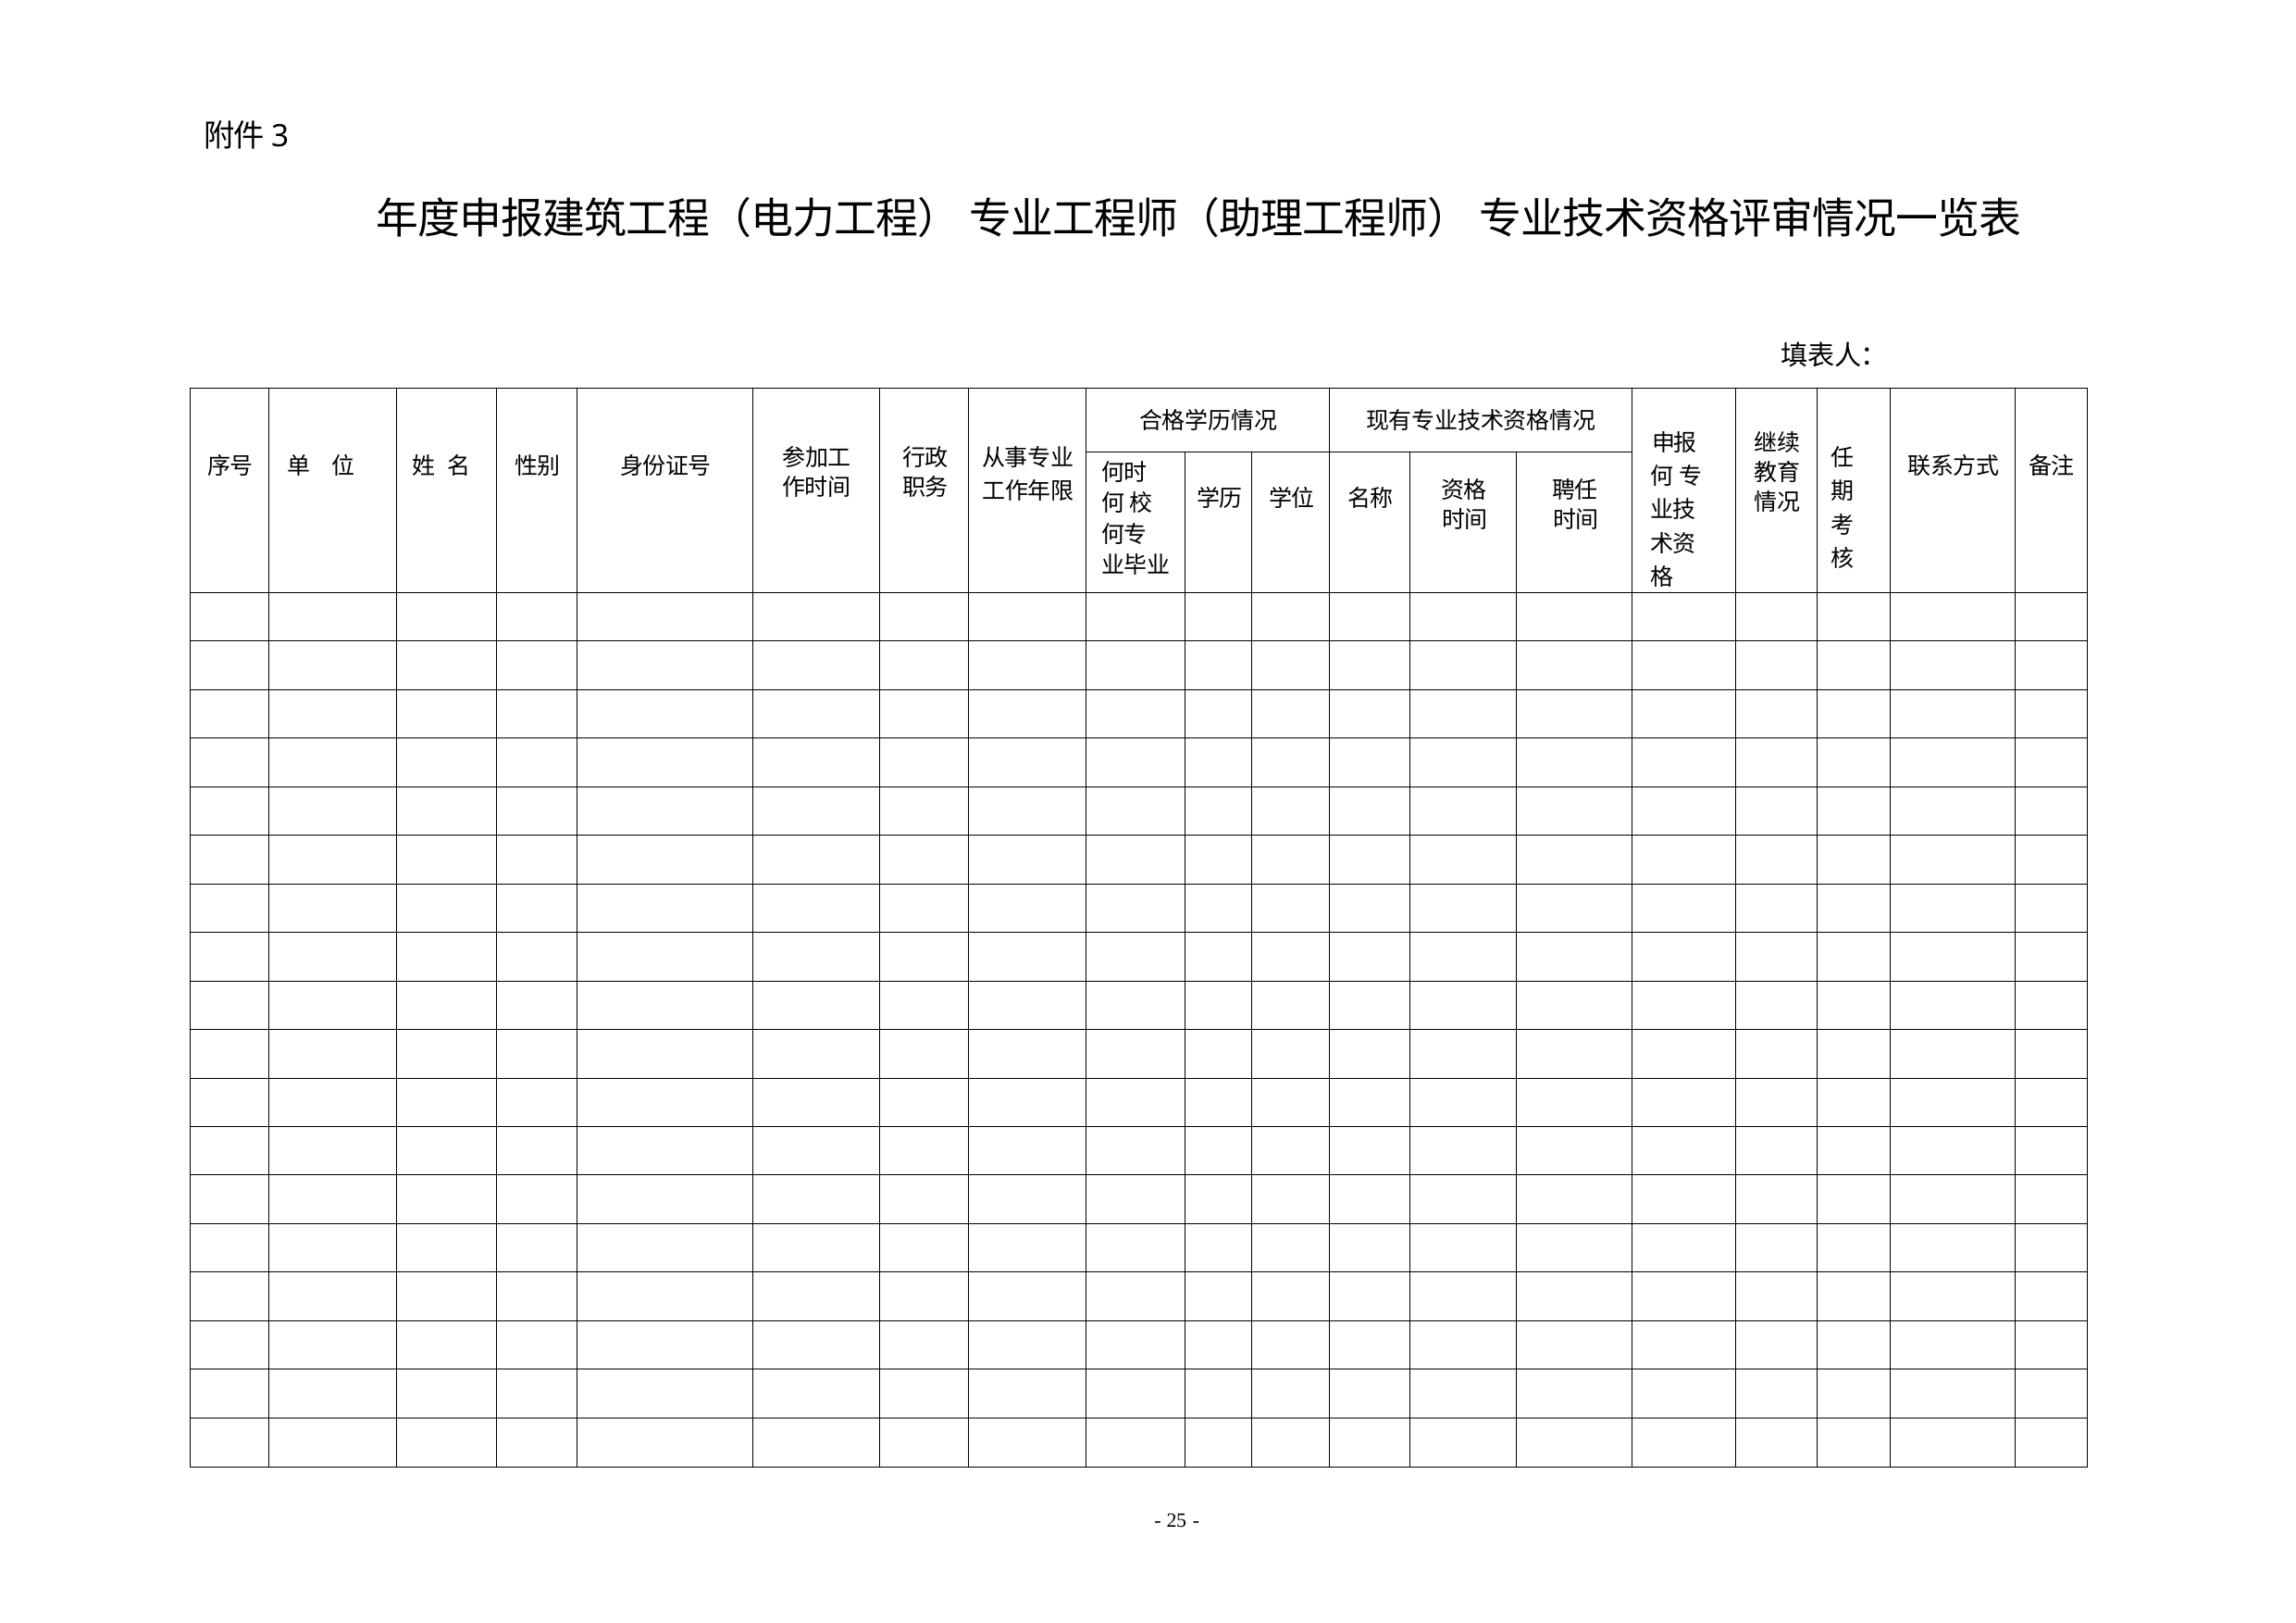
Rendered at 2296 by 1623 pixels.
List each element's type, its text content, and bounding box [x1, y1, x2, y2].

table_cell [1086, 690, 1185, 737]
table_cell [753, 1127, 879, 1174]
table_cell [1185, 1224, 1251, 1271]
table_cell [753, 1272, 879, 1320]
table_cell [1891, 641, 2015, 688]
table_cell [1252, 1030, 1329, 1077]
text 年度申报建筑工程（电力工程） 专业工程师（助理工程师） 专业技术资格评审情况一览表 [190, 189, 2087, 244]
table_cell [497, 1321, 577, 1369]
table_cell [1891, 1175, 2015, 1223]
table_cell [1086, 1419, 1185, 1466]
table_cell [1891, 836, 2015, 883]
table_cell [969, 1127, 1086, 1174]
table_cell [1252, 1272, 1329, 1320]
table_cell [1330, 1127, 1409, 1174]
table_cell [880, 738, 968, 786]
table_cell [1891, 933, 2015, 980]
table_cell [1632, 690, 1735, 737]
table_cell [191, 1079, 268, 1126]
table_cell [1736, 982, 1817, 1029]
table_cell [1818, 982, 1890, 1029]
table_cell [2016, 885, 2087, 932]
table_cell [577, 787, 752, 835]
table_cell [1517, 1127, 1632, 1174]
table_cell [191, 1272, 268, 1320]
table_cell [1632, 1224, 1735, 1271]
table_cell [1736, 1079, 1817, 1126]
table_cell [1086, 836, 1185, 883]
table_cell [191, 1030, 268, 1077]
table_cell [1736, 1369, 1817, 1418]
table_cell [880, 1030, 968, 1077]
table_cell [1818, 1127, 1890, 1174]
table_cell [1632, 641, 1735, 688]
table_cell [1252, 1079, 1329, 1126]
table_cell [880, 1127, 968, 1174]
table_cell [269, 1369, 396, 1418]
table_cell [497, 787, 577, 835]
table_cell [1252, 836, 1329, 883]
table_cell [753, 1030, 879, 1077]
table_cell [397, 738, 496, 786]
table_cell [1818, 738, 1890, 786]
table_cell [1330, 1272, 1409, 1320]
table_cell [497, 690, 577, 737]
table_cell [880, 593, 968, 640]
table_cell [1517, 593, 1632, 640]
table_cell [1086, 982, 1185, 1029]
table_cell [269, 1224, 396, 1271]
table_cell [497, 1272, 577, 1320]
table_cell [1632, 1030, 1735, 1077]
table_cell [880, 1369, 968, 1418]
table_cell [2016, 1175, 2087, 1223]
table_cell [880, 1224, 968, 1271]
table_cell [1891, 1224, 2015, 1271]
table_cell [1818, 1369, 1890, 1418]
table_cell 名称 [1330, 452, 1409, 591]
table_header 任期 考核 [1818, 389, 1890, 591]
table_cell [1818, 1030, 1890, 1077]
table_cell 资格 时间 [1410, 452, 1516, 591]
table_cell [1086, 1175, 1185, 1223]
table_cell [1818, 1079, 1890, 1126]
table_cell [1632, 885, 1735, 932]
table_cell [1410, 593, 1516, 640]
text 填表人： [190, 341, 2087, 371]
table_cell [1330, 933, 1409, 980]
table_cell [577, 982, 752, 1029]
table_cell [1517, 1321, 1632, 1369]
table_cell [880, 787, 968, 835]
table_cell [753, 982, 879, 1029]
table_cell [969, 1224, 1086, 1271]
table_cell [2016, 1419, 2087, 1466]
table_cell [1517, 836, 1632, 883]
table_cell [1086, 885, 1185, 932]
table_cell [1736, 1175, 1817, 1223]
table_header 继续 教育 情况 [1736, 389, 1817, 591]
table_cell [880, 885, 968, 932]
table_cell [1330, 1175, 1409, 1223]
table_cell [969, 690, 1086, 737]
table_cell [1086, 641, 1185, 688]
table_cell [969, 982, 1086, 1029]
table_cell [577, 1272, 752, 1320]
table_cell [1891, 1030, 2015, 1077]
table_cell [397, 1030, 496, 1077]
table_cell [1891, 1272, 2015, 1320]
table_cell [1185, 885, 1251, 932]
table_cell [753, 738, 879, 786]
table_cell [269, 982, 396, 1029]
table_cell [577, 1321, 752, 1369]
table_cell [497, 933, 577, 980]
table_cell [2016, 787, 2087, 835]
table_cell [191, 1419, 268, 1466]
table_cell [1410, 1079, 1516, 1126]
table_cell [1818, 1224, 1890, 1271]
table_cell [1086, 1079, 1185, 1126]
table_cell [880, 1079, 968, 1126]
table_cell [1252, 641, 1329, 688]
table_cell [269, 738, 396, 786]
table_cell [497, 1030, 577, 1077]
table_cell [397, 641, 496, 688]
table_cell [1410, 690, 1516, 737]
table_cell [1517, 1030, 1632, 1077]
table_cell [753, 787, 879, 835]
table_cell [969, 738, 1086, 786]
table_cell [269, 1419, 396, 1466]
table_cell [191, 641, 268, 688]
table_cell [753, 593, 879, 640]
table_cell [577, 1079, 752, 1126]
table_cell [1517, 1175, 1632, 1223]
table_cell [1330, 641, 1409, 688]
table_cell [1736, 641, 1817, 688]
table_cell [753, 1079, 879, 1126]
table_cell [1736, 1224, 1817, 1271]
table_cell [1086, 1127, 1185, 1174]
table_cell [1818, 933, 1890, 980]
table_cell [1632, 933, 1735, 980]
table_cell [969, 836, 1086, 883]
table_cell [191, 1175, 268, 1223]
table_cell [577, 836, 752, 883]
table_cell [969, 1419, 1086, 1466]
table_header 参加工 作时间 [753, 389, 879, 591]
table_cell [1330, 885, 1409, 932]
table_cell [397, 1369, 496, 1418]
table_cell [1330, 836, 1409, 883]
table_cell [1818, 1272, 1890, 1320]
table_cell [1410, 641, 1516, 688]
table_cell [969, 933, 1086, 980]
table_cell [1185, 1272, 1251, 1320]
table_cell [1517, 738, 1632, 786]
table_cell [397, 1272, 496, 1320]
table_cell [1632, 1272, 1735, 1320]
table_cell [1410, 1321, 1516, 1369]
table_cell [497, 641, 577, 688]
table_cell [397, 1127, 496, 1174]
table_header 从事专业 工作年限 [969, 389, 1086, 591]
table_cell [880, 982, 968, 1029]
table_cell [577, 1419, 752, 1466]
table_cell [1818, 641, 1890, 688]
table_cell [2016, 1079, 2087, 1126]
table_cell [577, 641, 752, 688]
table_cell [1330, 1419, 1409, 1466]
table_cell [1517, 690, 1632, 737]
table_cell [1517, 1419, 1632, 1466]
table_cell [1185, 933, 1251, 980]
table_cell [1252, 1321, 1329, 1369]
table_header 合格学历情况 [1086, 389, 1329, 452]
table_cell [1517, 1272, 1632, 1320]
table_cell [269, 1030, 396, 1077]
table_cell [1818, 593, 1890, 640]
table_cell [1632, 787, 1735, 835]
table_cell [880, 933, 968, 980]
table_cell [969, 787, 1086, 835]
table_cell [1252, 1127, 1329, 1174]
table_cell [1330, 1369, 1409, 1418]
table_cell [880, 1321, 968, 1369]
table_cell [191, 738, 268, 786]
table_cell [1410, 836, 1516, 883]
table_cell 何时何 校何专 业毕业 [1086, 452, 1185, 591]
table_cell [2016, 593, 2087, 640]
table_cell [1818, 885, 1890, 932]
table_cell [969, 1079, 1086, 1126]
table_cell [2016, 836, 2087, 883]
table_cell [269, 1272, 396, 1320]
table_cell [1330, 1321, 1409, 1369]
table_cell [497, 738, 577, 786]
table_header 联系方式 [1891, 389, 2015, 591]
table_cell [1736, 690, 1817, 737]
table_cell [1330, 593, 1409, 640]
table_cell [753, 1224, 879, 1271]
table_header 现有专业技术资格情况 [1330, 389, 1632, 452]
text 附件 3 [190, 119, 2087, 154]
table_cell [191, 982, 268, 1029]
table_cell [880, 1419, 968, 1466]
table_cell [1330, 1224, 1409, 1271]
table_cell [969, 1369, 1086, 1418]
table_cell [397, 593, 496, 640]
table_cell [1185, 982, 1251, 1029]
table_cell [397, 1079, 496, 1126]
table_cell [191, 787, 268, 835]
table_cell [1410, 933, 1516, 980]
table_cell [397, 1224, 496, 1271]
table_header 单 位 [269, 389, 396, 591]
table_cell [269, 641, 396, 688]
table_cell [1891, 1079, 2015, 1126]
table_cell [2016, 1321, 2087, 1369]
table_cell [1632, 1369, 1735, 1418]
table_cell [497, 1127, 577, 1174]
table_cell [1086, 1030, 1185, 1077]
table_cell [269, 885, 396, 932]
table_cell [1252, 1369, 1329, 1418]
table_cell [1252, 982, 1329, 1029]
table_cell [1736, 1321, 1817, 1369]
table_cell [1891, 1369, 2015, 1418]
table_cell [397, 1419, 496, 1466]
table_cell [269, 1079, 396, 1126]
table_cell [397, 690, 496, 737]
table_cell [577, 1127, 752, 1174]
table_cell [577, 933, 752, 980]
table_cell [1632, 1127, 1735, 1174]
table_cell [2016, 982, 2087, 1029]
table_header 备注 [2016, 389, 2087, 591]
table_cell [1185, 641, 1251, 688]
table_cell [969, 885, 1086, 932]
table_cell [1185, 1030, 1251, 1077]
table_cell [880, 1175, 968, 1223]
table_cell [1086, 738, 1185, 786]
table_cell [1517, 933, 1632, 980]
table_cell [397, 1321, 496, 1369]
table_cell [1086, 1369, 1185, 1418]
table_cell [269, 787, 396, 835]
table_cell [1736, 1419, 1817, 1466]
table_cell 学历 [1185, 452, 1251, 591]
table_header 性别 [497, 389, 577, 591]
table_cell [1632, 982, 1735, 1029]
table_cell [1252, 738, 1329, 786]
table_cell [191, 933, 268, 980]
table_cell [1252, 1419, 1329, 1466]
table_cell [1185, 690, 1251, 737]
table_cell [1330, 690, 1409, 737]
table_cell [1185, 1079, 1251, 1126]
table_cell [969, 641, 1086, 688]
table_cell [2016, 690, 2087, 737]
table_cell [1410, 1030, 1516, 1077]
table_cell [1330, 982, 1409, 1029]
table_cell [191, 690, 268, 737]
table_cell [1736, 1272, 1817, 1320]
table_cell [1252, 690, 1329, 737]
table_cell [1252, 1224, 1329, 1271]
table_cell [969, 1030, 1086, 1077]
table_cell [497, 885, 577, 932]
table_cell [1736, 836, 1817, 883]
table_cell [1891, 690, 2015, 737]
table_cell [497, 836, 577, 883]
table_cell [969, 1272, 1086, 1320]
table_cell [191, 1369, 268, 1418]
table_cell [880, 1272, 968, 1320]
table_cell [1517, 787, 1632, 835]
table_cell [577, 1175, 752, 1223]
table_cell [1410, 738, 1516, 786]
table_cell [1736, 787, 1817, 835]
table_cell [1632, 593, 1735, 640]
table_cell [1410, 1419, 1516, 1466]
table_cell [1252, 885, 1329, 932]
table_cell [1086, 593, 1185, 640]
table_cell [497, 1369, 577, 1418]
table_cell [969, 593, 1086, 640]
table_cell [1891, 1419, 2015, 1466]
table_cell [1632, 1175, 1735, 1223]
table_cell [1891, 787, 2015, 835]
table_cell [1517, 1224, 1632, 1271]
table_cell [497, 1079, 577, 1126]
table_cell [191, 1127, 268, 1174]
table_cell [1818, 836, 1890, 883]
table_cell [1818, 1419, 1890, 1466]
table_cell [2016, 1030, 2087, 1077]
table_cell [1818, 1175, 1890, 1223]
table_cell [1410, 885, 1516, 932]
table_cell [1185, 593, 1251, 640]
table_cell [577, 1030, 752, 1077]
table_cell [969, 1321, 1086, 1369]
table_cell [1632, 1419, 1735, 1466]
table_cell [1891, 1321, 2015, 1369]
table_cell [1632, 836, 1735, 883]
table_cell [1736, 1030, 1817, 1077]
table_header 行政 职务 [880, 389, 968, 591]
table_cell [1736, 738, 1817, 786]
table_cell [2016, 1272, 2087, 1320]
table_cell [1086, 1224, 1185, 1271]
table_cell [1086, 1272, 1185, 1320]
table_cell [577, 690, 752, 737]
table_cell [1185, 1175, 1251, 1223]
table_cell [1891, 738, 2015, 786]
table_cell [1330, 1079, 1409, 1126]
table_cell [753, 836, 879, 883]
table_cell [2016, 1224, 2087, 1271]
table_cell [269, 1175, 396, 1223]
table_cell [1632, 738, 1735, 786]
table_cell [577, 1224, 752, 1271]
table_cell [1517, 1079, 1632, 1126]
table_cell [269, 690, 396, 737]
table_cell [577, 885, 752, 932]
table_cell [1410, 1127, 1516, 1174]
table_cell [1252, 933, 1329, 980]
table_cell [1517, 1369, 1632, 1418]
table_cell [191, 593, 268, 640]
table_cell [1330, 738, 1409, 786]
table_cell [880, 836, 968, 883]
table_cell [969, 1175, 1086, 1223]
table_cell [1517, 982, 1632, 1029]
table_cell [1185, 1127, 1251, 1174]
table_cell [497, 593, 577, 640]
table_cell [577, 738, 752, 786]
table_cell [397, 787, 496, 835]
table_cell [397, 982, 496, 1029]
table_cell [577, 593, 752, 640]
table_cell [1410, 1272, 1516, 1320]
table_cell [577, 1369, 752, 1418]
table_cell [753, 1175, 879, 1223]
table_cell [1185, 1419, 1251, 1466]
table_cell [497, 1419, 577, 1466]
table_cell [191, 1321, 268, 1369]
table_cell [397, 1175, 496, 1223]
table_cell [1185, 836, 1251, 883]
table_cell [1330, 1030, 1409, 1077]
table_cell [191, 885, 268, 932]
table_cell [269, 836, 396, 883]
table_cell [1086, 933, 1185, 980]
table_cell [2016, 1127, 2087, 1174]
table_cell [2016, 738, 2087, 786]
table_cell [753, 1369, 879, 1418]
table_cell [1330, 787, 1409, 835]
table_cell 学位 [1252, 452, 1329, 591]
table_cell [1891, 1127, 2015, 1174]
table_cell [269, 1321, 396, 1369]
table_cell [880, 641, 968, 688]
table_cell [497, 982, 577, 1029]
table_cell [397, 836, 496, 883]
table_cell [1086, 787, 1185, 835]
table_header 申报何 专业技 术资格 [1632, 389, 1735, 591]
table_cell [753, 641, 879, 688]
table_cell [191, 1224, 268, 1271]
table_header 序号 [191, 389, 268, 591]
table_cell [1185, 787, 1251, 835]
table_cell [1410, 1224, 1516, 1271]
table_cell [1410, 1175, 1516, 1223]
table_cell [269, 1127, 396, 1174]
table_header 身份证号 [577, 389, 752, 591]
table_cell [1891, 593, 2015, 640]
table_cell [1517, 885, 1632, 932]
table_header 姓 名 [397, 389, 496, 591]
table_cell [1818, 787, 1890, 835]
table_cell [1086, 1321, 1185, 1369]
table_cell [880, 690, 968, 737]
table_cell [397, 885, 496, 932]
table_cell [1818, 1321, 1890, 1369]
table_cell [2016, 933, 2087, 980]
table_cell [753, 1419, 879, 1466]
table_cell [1632, 1079, 1735, 1126]
table_cell [1736, 593, 1817, 640]
table_cell [191, 836, 268, 883]
table_cell [1410, 1369, 1516, 1418]
table_cell [1252, 787, 1329, 835]
table_cell [1410, 982, 1516, 1029]
table_cell [397, 933, 496, 980]
table_cell [1736, 885, 1817, 932]
table_cell [269, 933, 396, 980]
table_cell [1185, 1369, 1251, 1418]
table_cell [1252, 593, 1329, 640]
table_cell [1517, 641, 1632, 688]
table_cell [1736, 1127, 1817, 1174]
table_cell [1410, 787, 1516, 835]
table_cell [753, 933, 879, 980]
table_cell [497, 1175, 577, 1223]
table_cell 聘任 时间 [1517, 452, 1632, 591]
table_cell [1252, 1175, 1329, 1223]
table_cell [753, 690, 879, 737]
table_cell [497, 1224, 577, 1271]
table_cell [2016, 641, 2087, 688]
table_cell [753, 885, 879, 932]
table_cell [1891, 982, 2015, 1029]
table_cell [753, 1321, 879, 1369]
table_cell [1632, 1321, 1735, 1369]
table_cell [1891, 885, 2015, 932]
table_cell [1185, 1321, 1251, 1369]
table_cell [1818, 690, 1890, 737]
table_cell [1736, 933, 1817, 980]
table_cell [269, 593, 396, 640]
table_cell [2016, 1369, 2087, 1418]
table_cell [1185, 738, 1251, 786]
